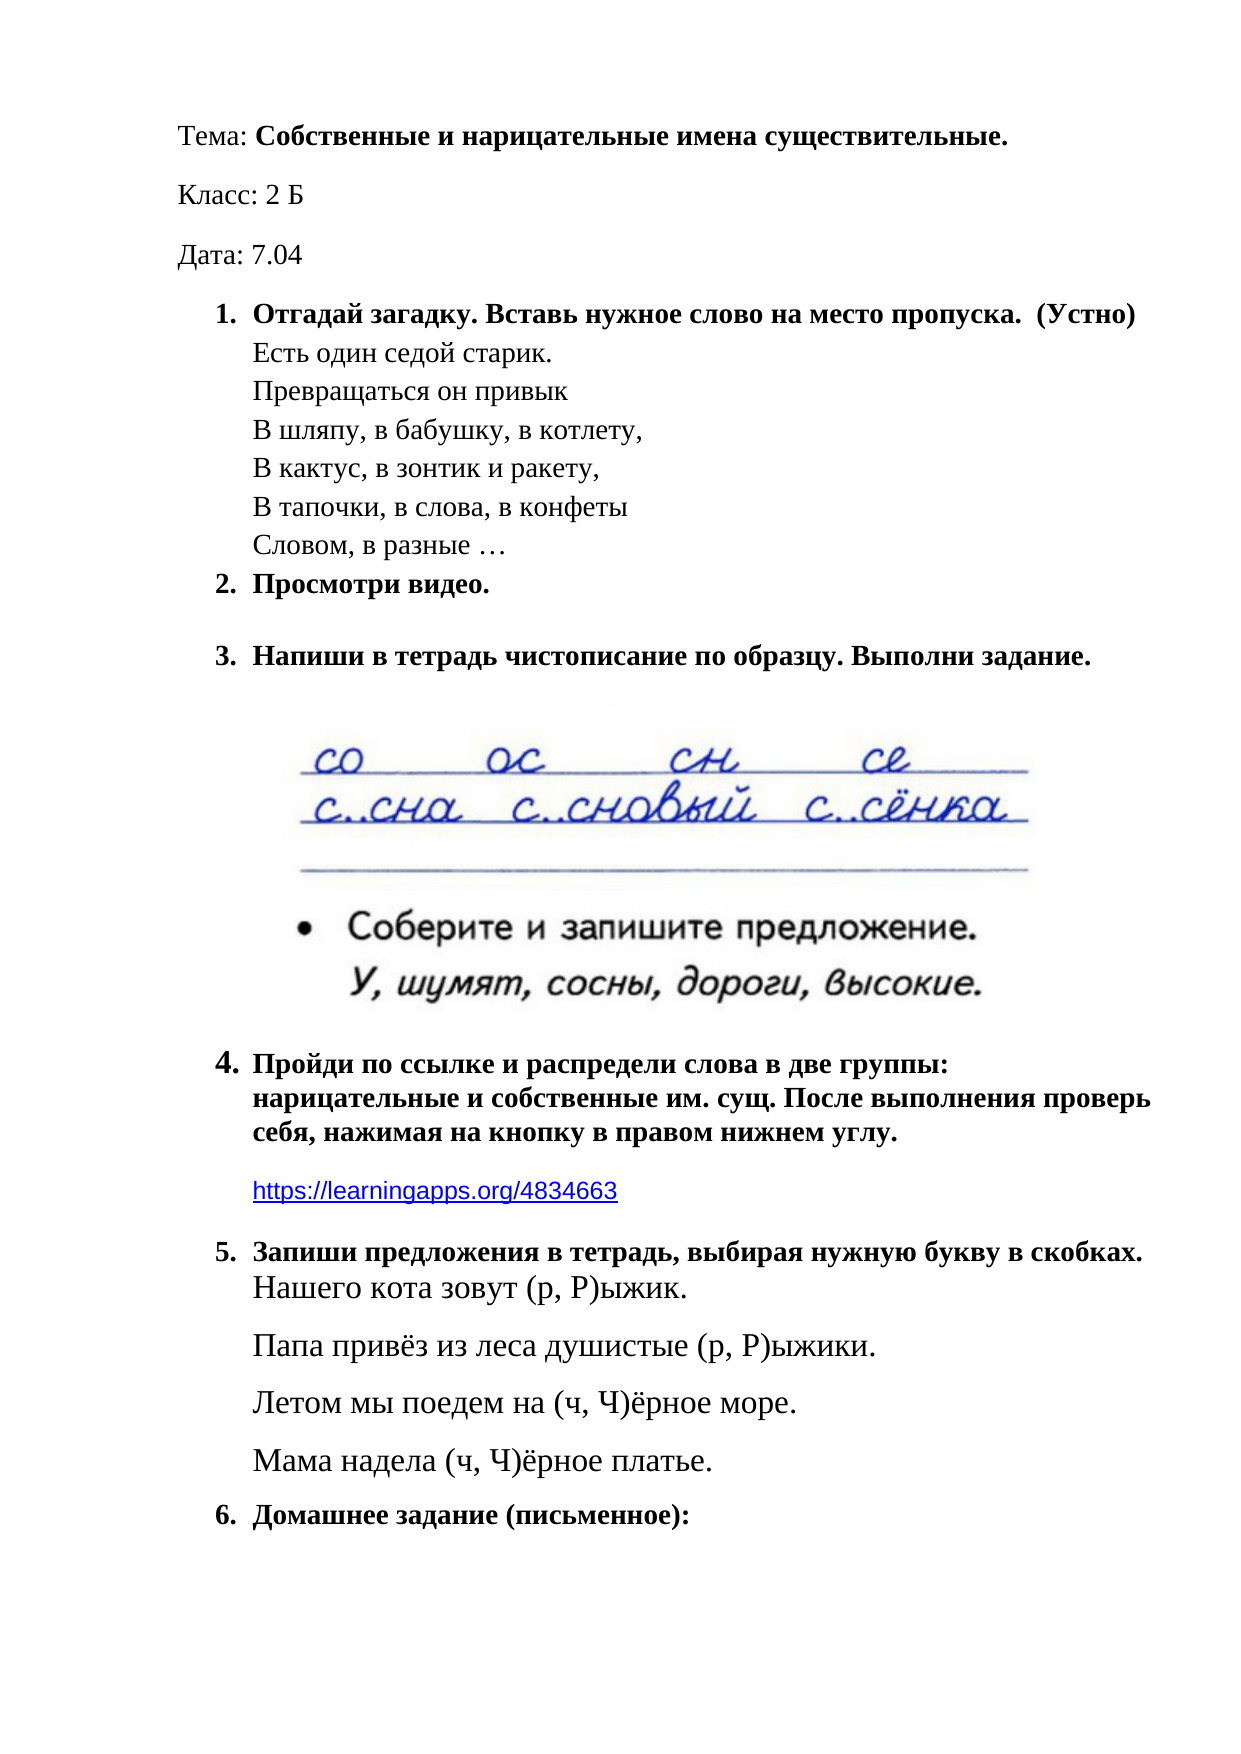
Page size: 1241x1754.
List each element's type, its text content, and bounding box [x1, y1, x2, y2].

picture [252, 704, 1060, 1043]
list В тапочки, в слова, в конфеты [252, 489, 1152, 522]
list Запиши предложения в тетрадь, выбирая нужную букву в скобках. [215, 1234, 1152, 1267]
list Просмотри видео. [215, 566, 1152, 599]
list Словом, в разные … [252, 527, 1152, 561]
list Мама надела (ч, Ч)ёрное платье. [252, 1440, 1152, 1478]
list https://learningapps.org/4834663 [252, 1176, 1152, 1205]
text Дата: 7.04 [177, 237, 1152, 270]
list Нашего кота зовут (р, Р)ыжик. [252, 1267, 1152, 1306]
list Есть один седой старик. [252, 335, 1152, 368]
list Отгадай загадку. Вставь нужное слово на место пропуска. (Устно) [215, 296, 1152, 330]
list Напиши в тетрадь чистописание по образцу. Выполни задание. [215, 638, 1152, 672]
list Пройди по ссылке и распредели слова в две группы: нарицательные и собственные им. сущ. После выполнения проверь себя, нажимая на кнопку в правом нижнем углу. [215, 1042, 1152, 1148]
list Папа привёз из леса душистые (р, Р)ыжики. [252, 1325, 1152, 1363]
list Летом мы поедем на (ч, Ч)ёрное море. [252, 1382, 1152, 1421]
text Тема: Собственные и нарицательные имена существительные. [177, 118, 1152, 152]
list Превращаться он привык [252, 373, 1152, 407]
text Класс: 2 Б [177, 177, 1152, 211]
list В шляпу, в бабушку, в котлету, [252, 412, 1152, 445]
list Домашнее задание (письменное): [215, 1497, 1152, 1531]
list В кактус, в зонтик и ракету, [252, 450, 1152, 484]
